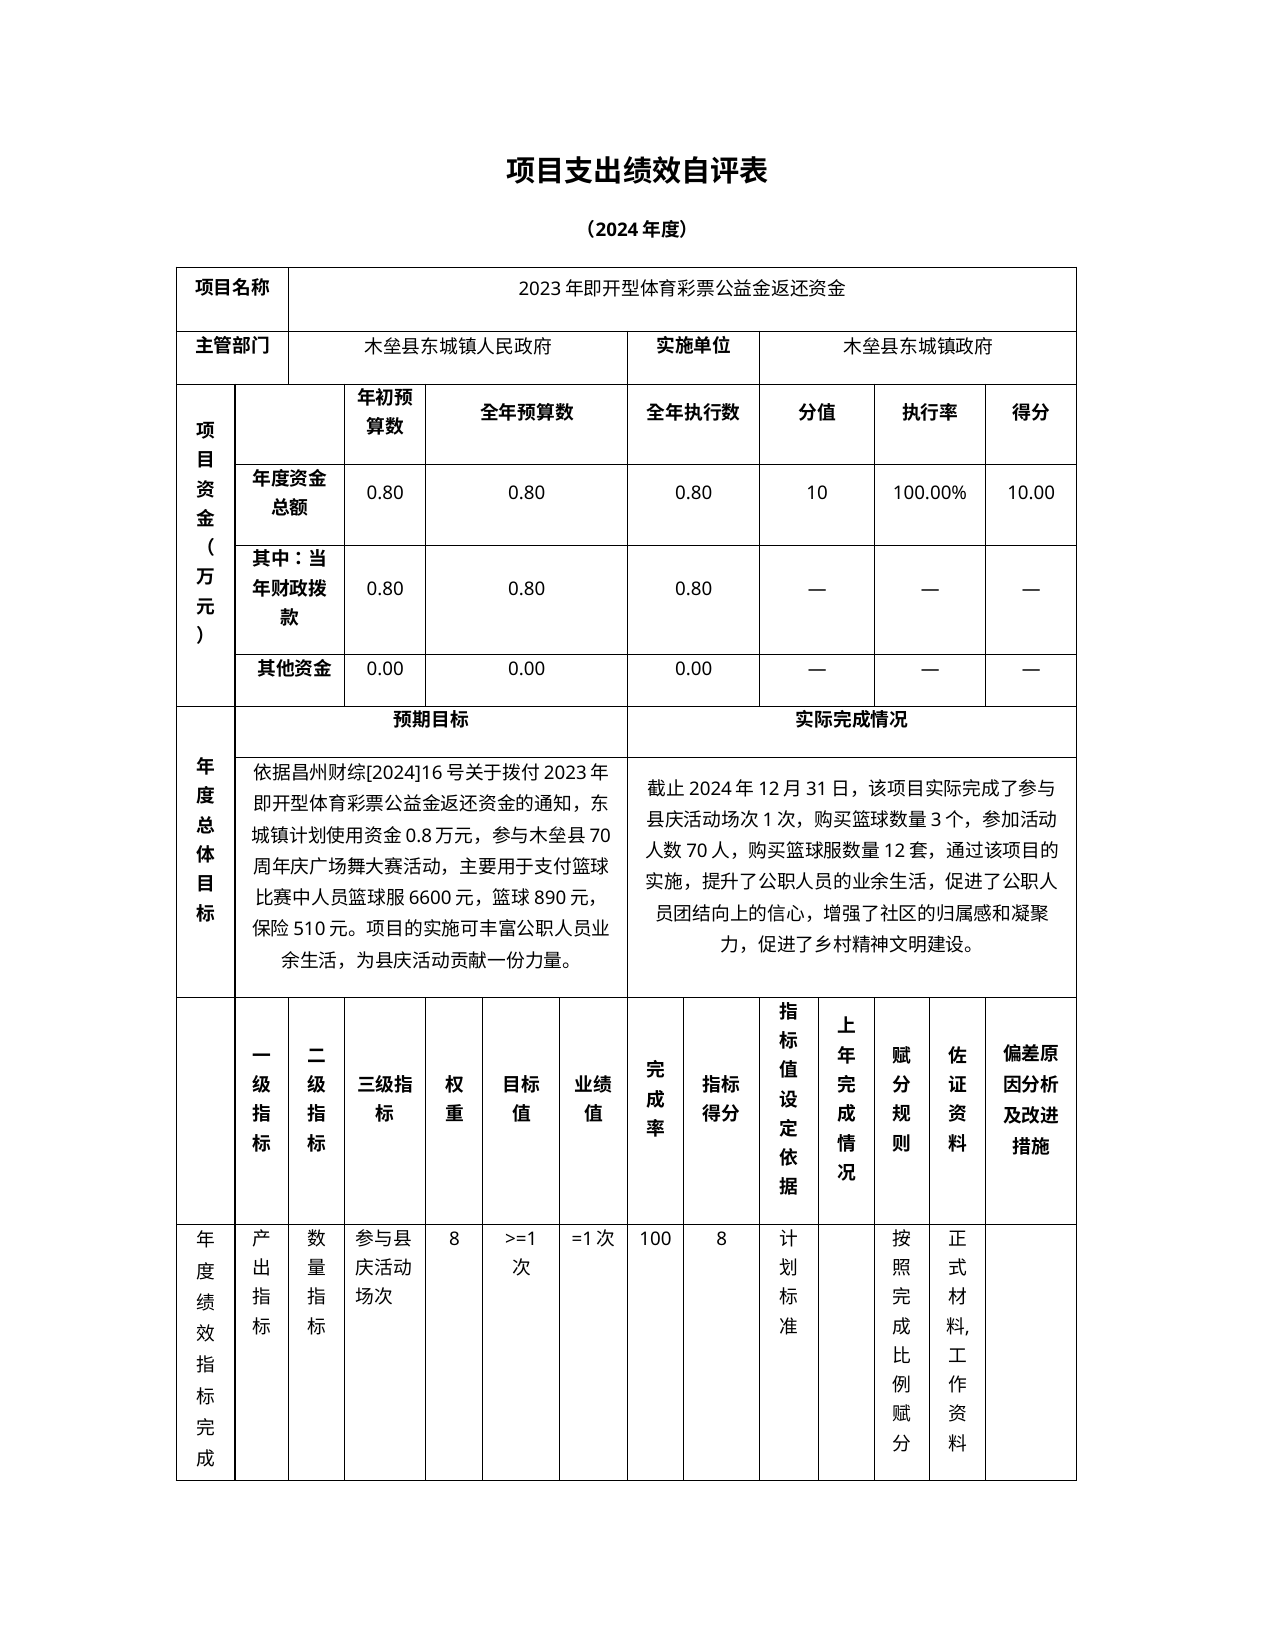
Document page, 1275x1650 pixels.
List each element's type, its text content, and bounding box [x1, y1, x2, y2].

table_cell 0.80 [628, 465, 759, 544]
table_cell 权重 [426, 998, 482, 1224]
table_cell 年度资金总额 [236, 465, 344, 544]
table_cell 木垒县东城镇政府 [760, 332, 1076, 383]
table_cell 偏差原因分析及改进措施 [986, 998, 1076, 1224]
table_cell 截止2024年12月31日，该项目实际完成了参与县庆活动场次1次，购买篮球数量3个，参加活动人数70人，购买篮球服数量12套，通过该项目的实施，提升了公职人员的业余生活，促进了公职人员团结向上的信心，增强了社区的归属感和凝聚力，促进了乡村精神文明建设。 [628, 758, 1076, 997]
table_cell 8 [426, 1225, 482, 1480]
table_cell 一级指标 [236, 998, 288, 1224]
table_cell 二级指标 [289, 998, 344, 1224]
table_cell 木垒县东城镇人民政府 [289, 332, 627, 383]
table_cell 0.80 [345, 465, 425, 544]
table_cell 8 [684, 1225, 759, 1480]
table_cell — [986, 546, 1076, 654]
table_cell 0.80 [345, 546, 425, 654]
table_cell 10 [760, 465, 874, 544]
table_cell 主管部门 [177, 332, 288, 383]
table_cell 0.00 [345, 655, 425, 706]
table_cell 得分 [986, 385, 1076, 464]
table_cell 100.00% [875, 465, 985, 544]
table_cell [986, 1225, 1076, 1480]
table_cell 年初预算数 [345, 385, 425, 464]
table_cell 正式材料,工作资料 [930, 1225, 985, 1480]
table_cell 0.80 [628, 546, 759, 654]
table_cell — [875, 546, 985, 654]
table_header 2023年即开型体育彩票公益金返还资金 [289, 268, 1076, 331]
table_cell 分值 [760, 385, 874, 464]
table_cell 产出指标 [236, 1225, 288, 1480]
table_cell 0.00 [426, 655, 627, 706]
table_cell 上年完成情况 [819, 998, 874, 1224]
table_cell 项目资金 （万元） [177, 385, 234, 706]
table_cell 实际完成情况 [628, 707, 1076, 757]
table_cell 数量指标 [289, 1225, 344, 1480]
table_cell — [760, 546, 874, 654]
table_cell 指标得分 [684, 998, 759, 1224]
table_cell 年度总体目标 [177, 707, 234, 997]
table_cell 完成率 [628, 998, 683, 1224]
table_cell 实施单位 [628, 332, 759, 383]
table_cell 年度绩效指标完成情况 [177, 1225, 234, 1480]
table_cell 业绩值 [560, 998, 627, 1224]
table_cell 0.00 [628, 655, 759, 706]
table_cell =1次 [560, 1225, 627, 1480]
table_cell [236, 385, 344, 464]
table_cell 其他资金 [236, 655, 344, 706]
table_cell 计划标准 [760, 1225, 818, 1480]
table_cell — [760, 655, 874, 706]
table_cell [177, 998, 234, 1224]
table_cell [819, 1225, 874, 1480]
table_cell 依据昌州财综[2024]16号关于拨付2023年即开型体育彩票公益金返还资金的通知，东城镇计划使用资金0.8万元，参与木垒县70周年庆广场舞大赛活动，主要用于支付篮球比赛中人员篮球服6600元，篮球890元，保险510元。项目的实施可丰富公职人员业余生活，为县庆活动贡献一份力量。 [236, 758, 627, 997]
table_cell 其中：当年财政拨款 [236, 546, 344, 654]
table_cell 指标值设定依据 [760, 998, 818, 1224]
table_cell 目标值 [483, 998, 559, 1224]
text （2024年度） [187, 216, 1087, 242]
table_cell 全年执行数 [628, 385, 759, 464]
table_cell 预期目标 [236, 707, 627, 757]
table_cell 10.00 [986, 465, 1076, 544]
table_cell 三级指标 [345, 998, 425, 1224]
table_cell — [986, 655, 1076, 706]
table_cell 佐证资料 [930, 998, 985, 1224]
table_cell >=1次 [483, 1225, 559, 1480]
table_cell 执行率 [875, 385, 985, 464]
table_header 项目名称 [177, 268, 288, 331]
table_cell 0.80 [426, 465, 627, 544]
table_cell — [875, 655, 985, 706]
table_cell 全年预算数 [426, 385, 627, 464]
table_cell 0.80 [426, 546, 627, 654]
table_cell 按照完成比例赋分 [875, 1225, 929, 1480]
text 项目支出绩效自评表 [187, 150, 1087, 190]
table_cell 赋分规则 [875, 998, 929, 1224]
table_cell 100 [628, 1225, 683, 1480]
table_cell 参与县庆活动场次 [345, 1225, 425, 1480]
